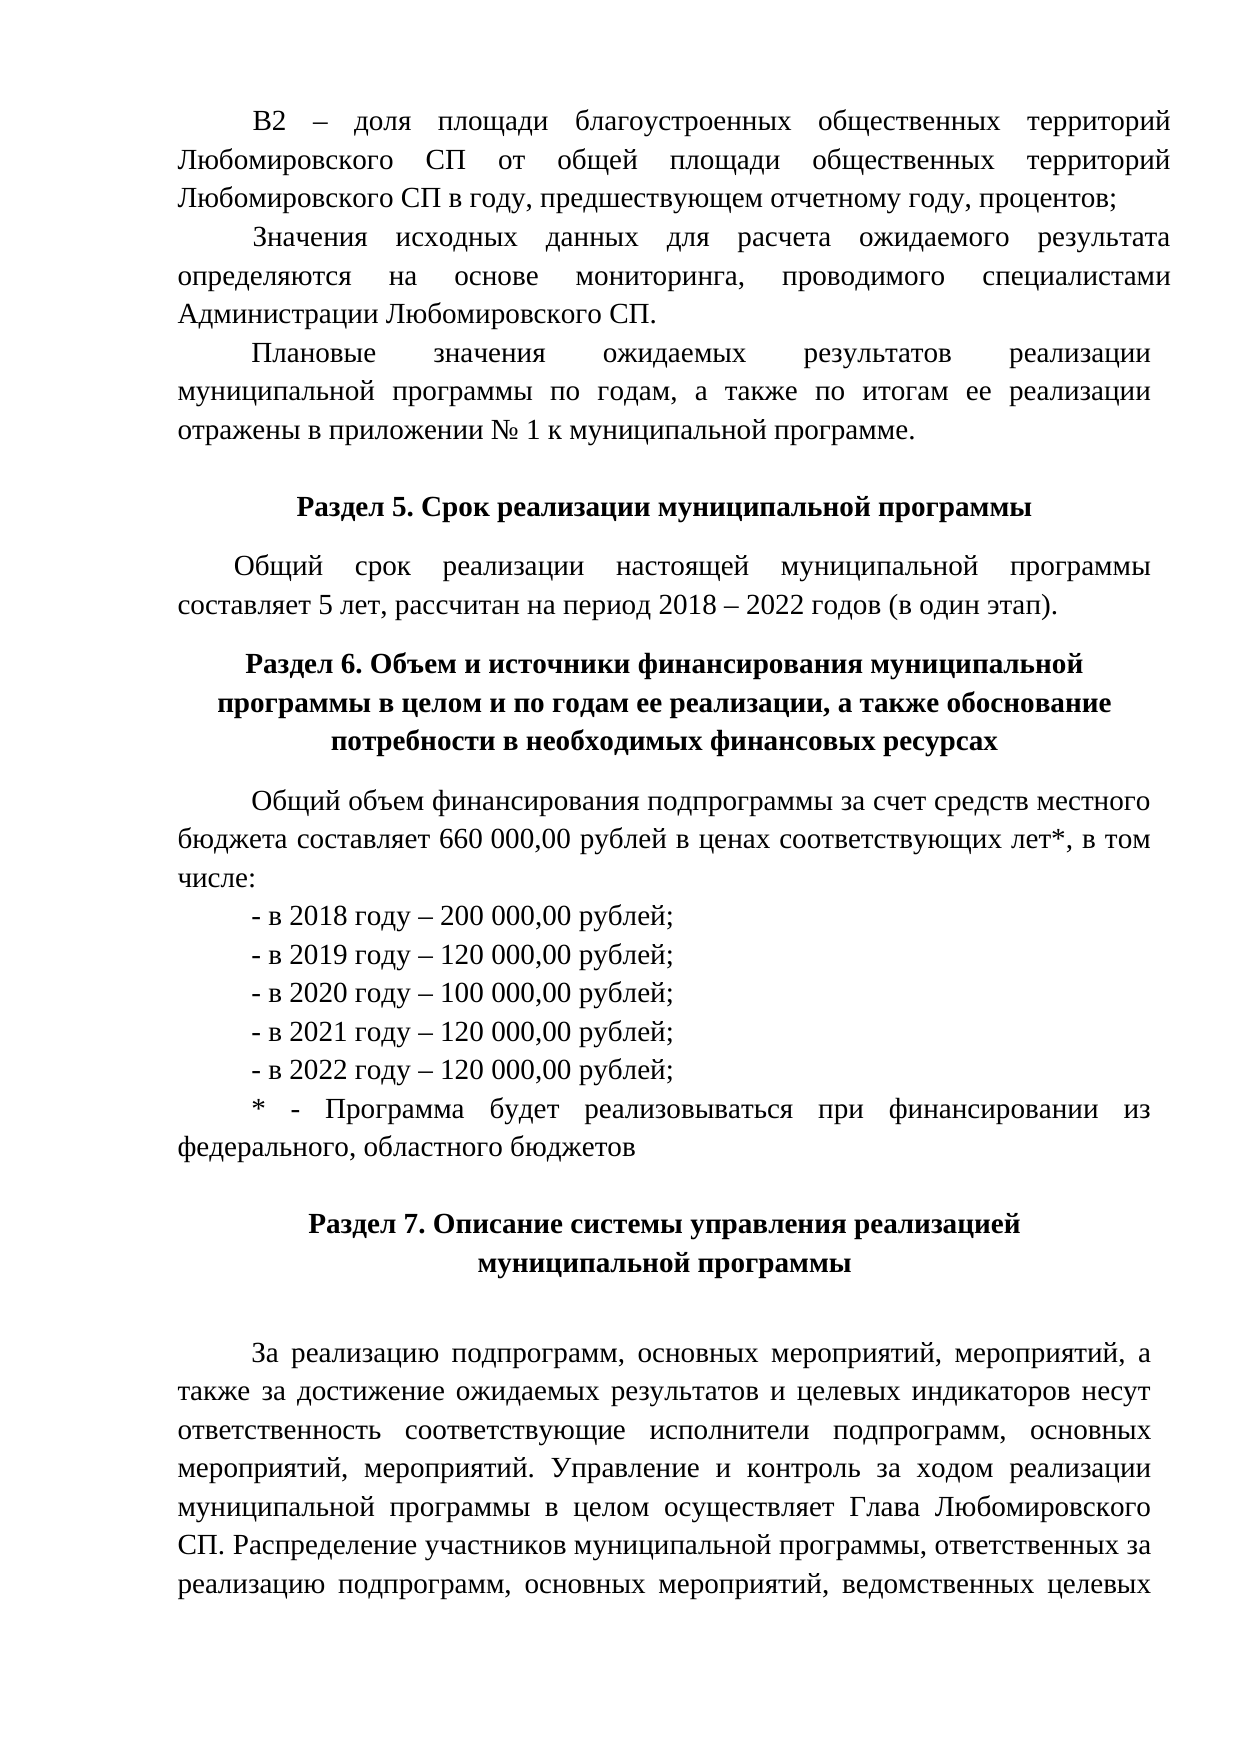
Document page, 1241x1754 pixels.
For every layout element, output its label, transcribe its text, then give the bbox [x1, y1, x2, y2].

text муниципальной программы [177, 1245, 1152, 1279]
text Раздел 6. Объем и источники финансирования муниципальной программы в целом и по годам ее реализации, а также обоснование потребности в необходимых финансовых ресурсах [177, 646, 1152, 757]
text * - Программа будет реализовываться при финансировании из федерального, областного бюджетов [177, 1091, 1152, 1163]
text - в 2022 году – 120 000,00 рублей; [177, 1052, 1152, 1086]
text Общий объем финансирования подпрограммы за счет средств местного бюджета составляет 660 000,00 рублей в ценах соответствующих лет*, в том числе: [177, 783, 1152, 893]
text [177, 1335, 1152, 1599]
text Раздел 5. Срок реализации муниципальной программы [177, 489, 1152, 522]
text Раздел 7. Описание системы управления реализацией [177, 1207, 1152, 1240]
text B2 – доля площади благоустроенных общественных территорий Любомировского СП от общей площади общественных территорий Любомировского СП в году, предшествующем отчетному году, процентов; [177, 103, 1171, 214]
text Плановые значения ожидаемых результатов реализации муниципальной программы по годам, а также по итогам ее реализации отражены в приложении № 1 к муниципальной программе. [177, 335, 1152, 445]
text - в 2021 году – 120 000,00 рублей; [177, 1014, 1152, 1047]
text - в 2020 году – 100 000,00 рублей; [177, 975, 1152, 1009]
text - в 2018 году – 200 000,00 рублей; [177, 898, 1152, 932]
text Значения исходных данных для расчета ожидаемого результата определяются на основе мониторинга, проводимого специалистами Администрации Любомировского СП. [177, 219, 1171, 330]
text - в 2019 году – 120 000,00 рублей; [177, 937, 1152, 970]
text Общий срок реализации настоящей муниципальной программы составляет 5 лет, рассчитан на период 2018 – 2022 годов (в один этап). [177, 548, 1152, 620]
